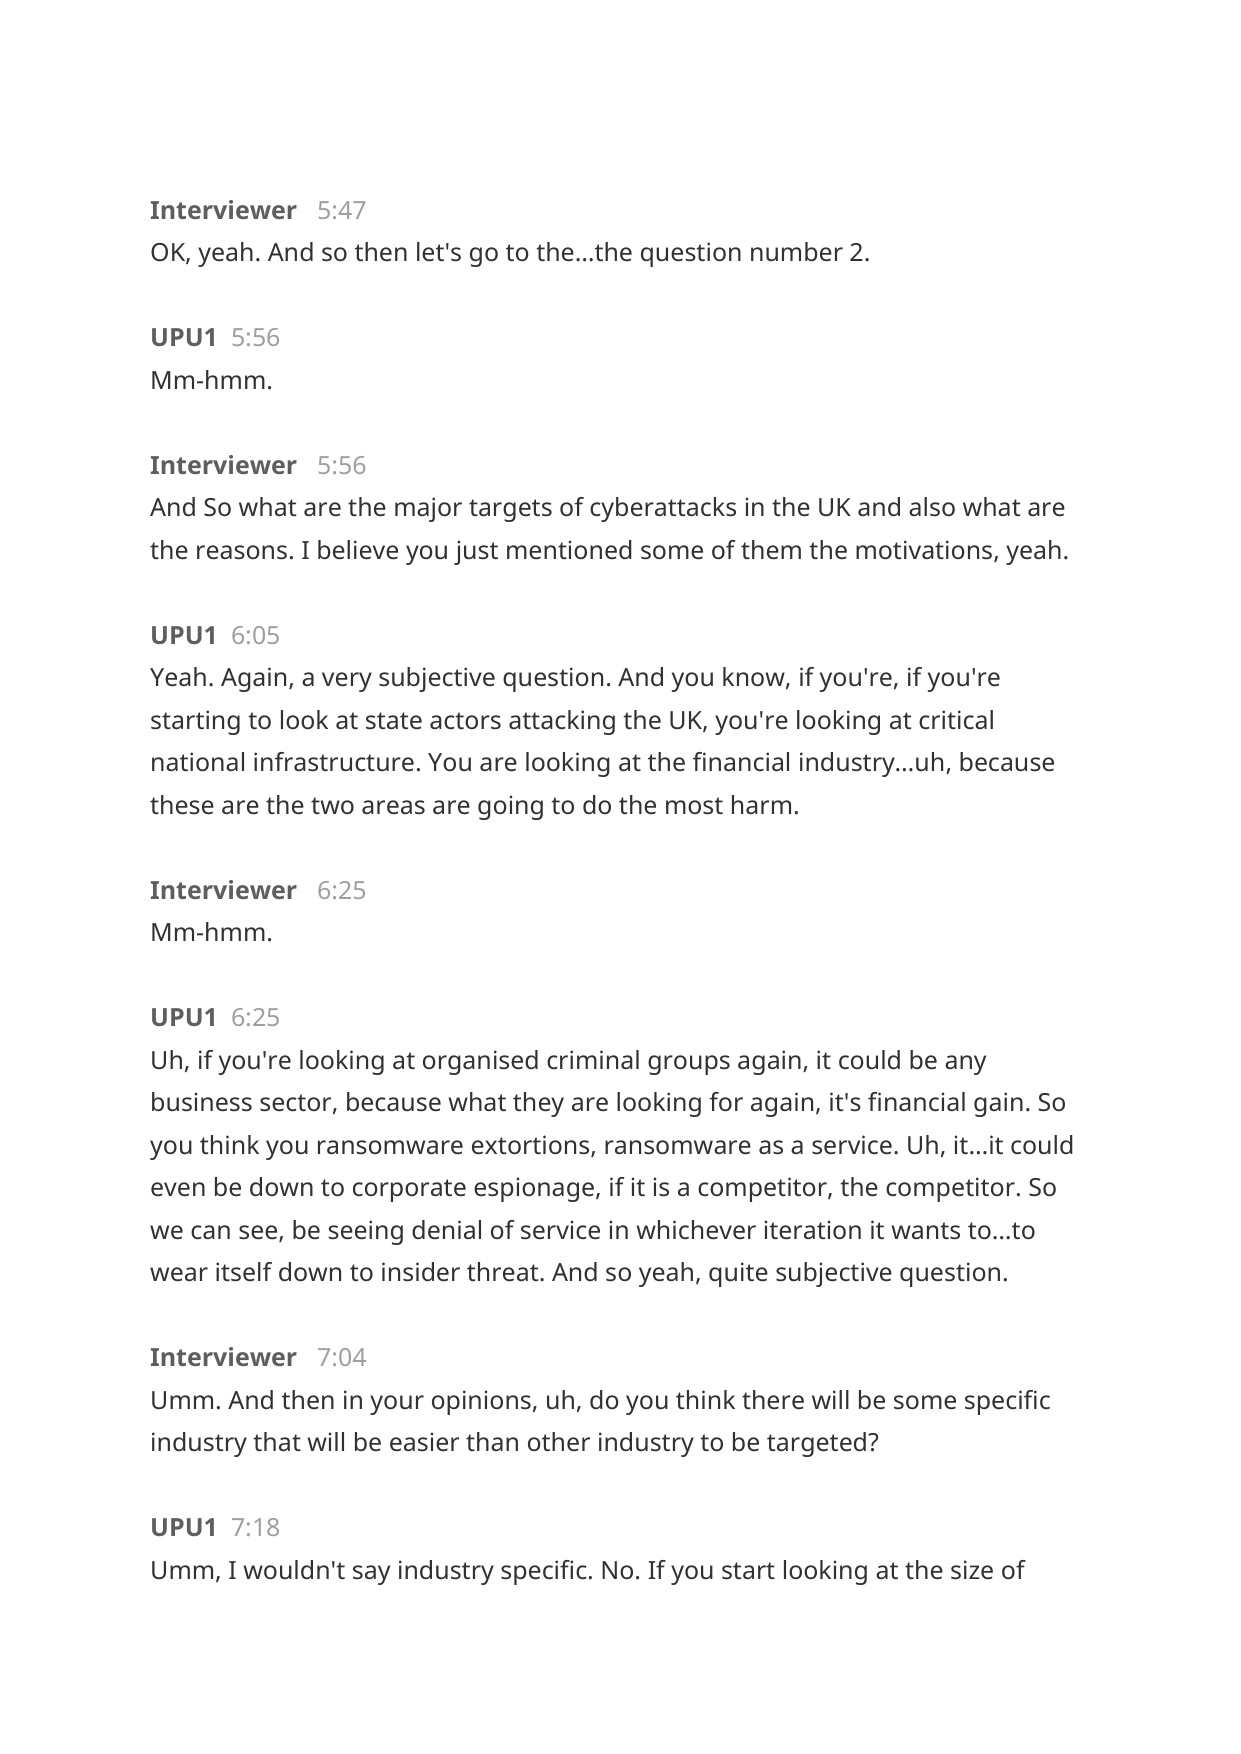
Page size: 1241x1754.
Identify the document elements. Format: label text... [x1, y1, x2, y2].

text Interviewer 7:04 Umm. And then in your opinions, uh, do you think there will be some specific industry that will be easier than other industry to be targeted? [150, 1297, 1090, 1459]
text Interviewer 5:47 OK, yeah. And so then let's go to the…the question number 2. [150, 150, 1090, 269]
text Interviewer 6:25 Mm-hmm. [150, 830, 1090, 949]
text Interviewer 5:56 And So what are the major targets of cyberattacks in the UK and also what are the reasons. I believe you just mentioned some of them the motivations, yeah. [150, 405, 1090, 567]
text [150, 1467, 1090, 1587]
text UPU1 6:25 Uh, if you're looking at organised criminal groups again, it could be any business sector, because what they are looking for again, it's financial gain. So you think you ransomware extortions, ransomware as a service. Uh, it…it could even be down to corporate espionage, if it is a competitor, the competitor. So we can see, be seeing denial of service in whichever iteration it wants to…to wear itself down to insider threat. And so yeah, quite subjective question. [150, 957, 1090, 1289]
text UPU1 5:56 Mm-hmm. [150, 277, 1090, 397]
text UPU1 6:05 Yeah. Again, a very subjective question. And you know, if you're, if you're starting to look at state actors attacking the UK, you're looking at critical national infrastructure. You are looking at the financial industry…uh, because these are the two areas are going to do the most harm. [150, 575, 1090, 822]
